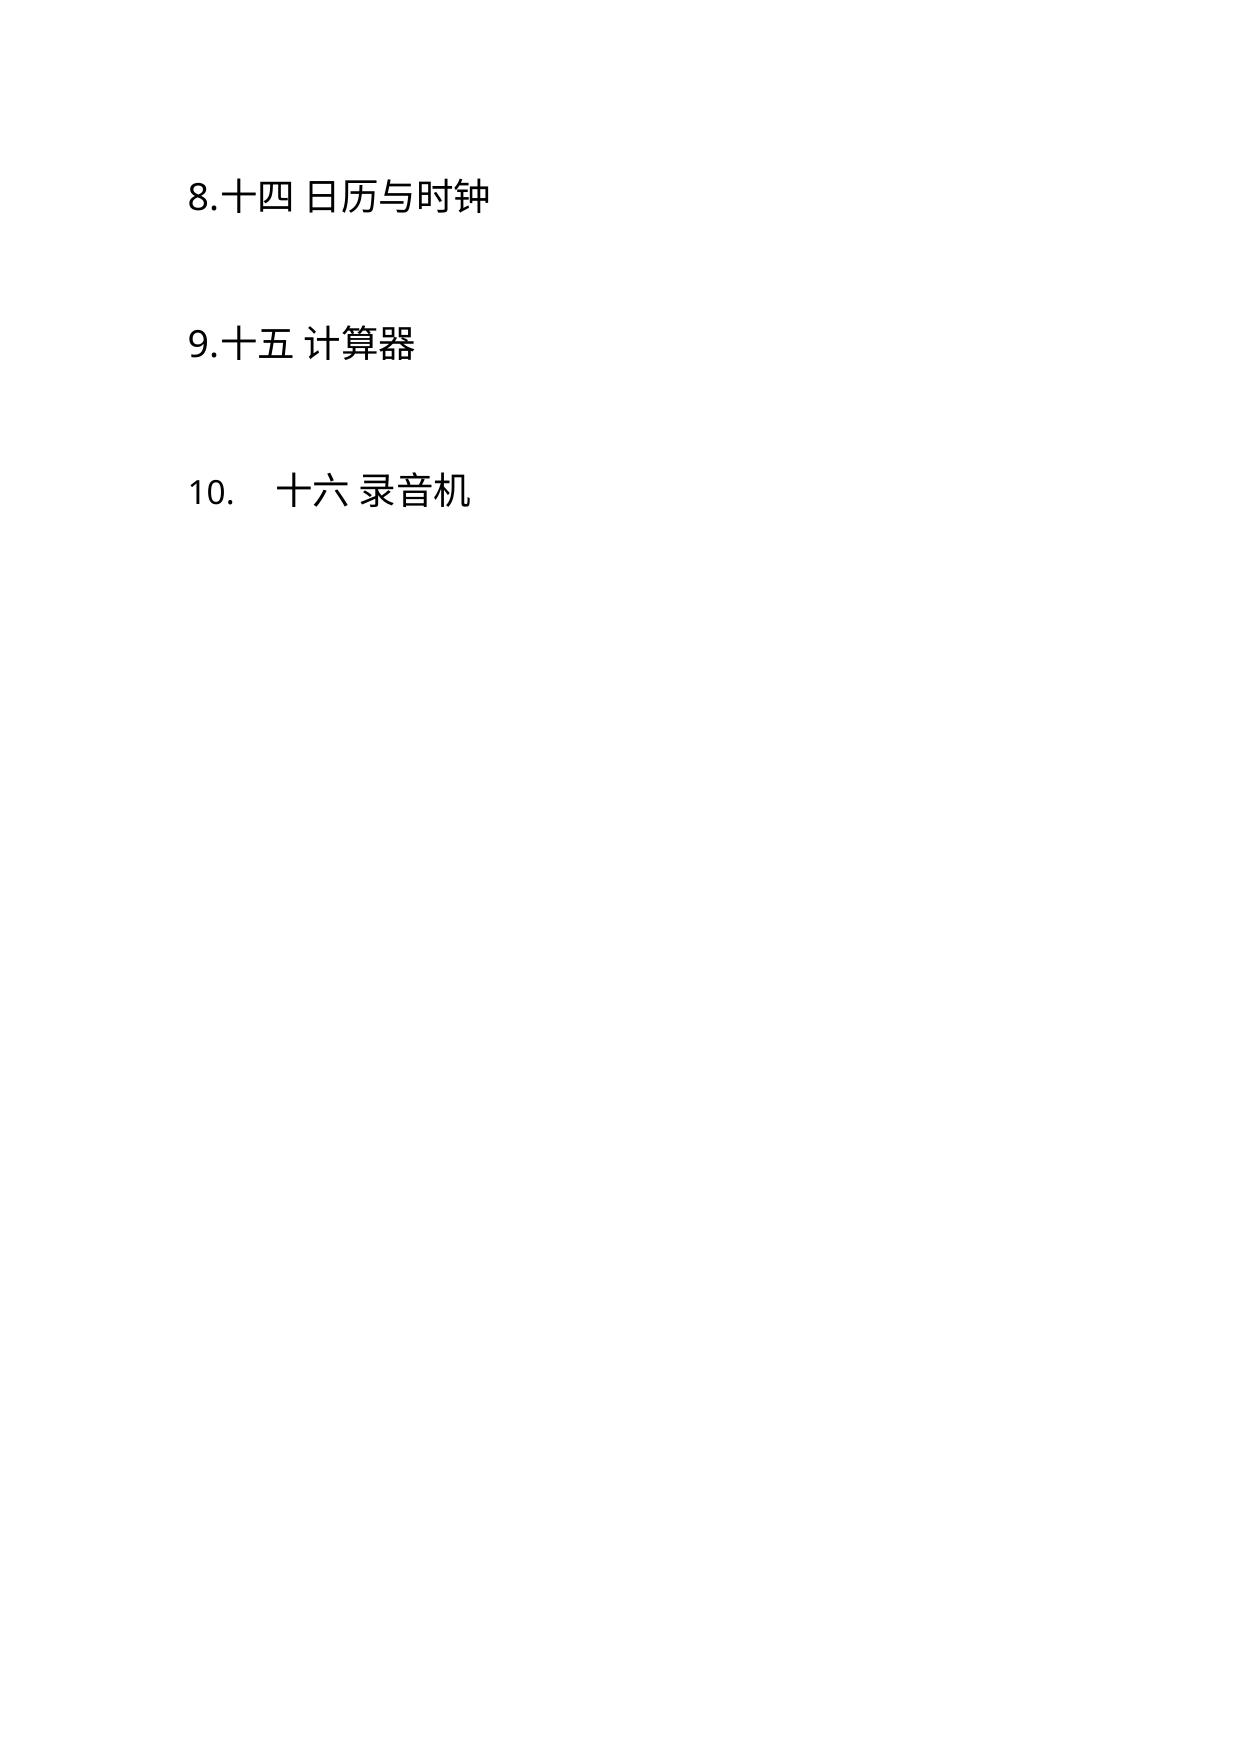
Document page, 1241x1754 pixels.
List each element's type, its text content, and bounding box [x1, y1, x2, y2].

list 十四 日历与时钟 [187, 162, 1053, 227]
list 十五 计算器 [187, 309, 1053, 374]
list 十六 录音机 [187, 455, 1053, 520]
